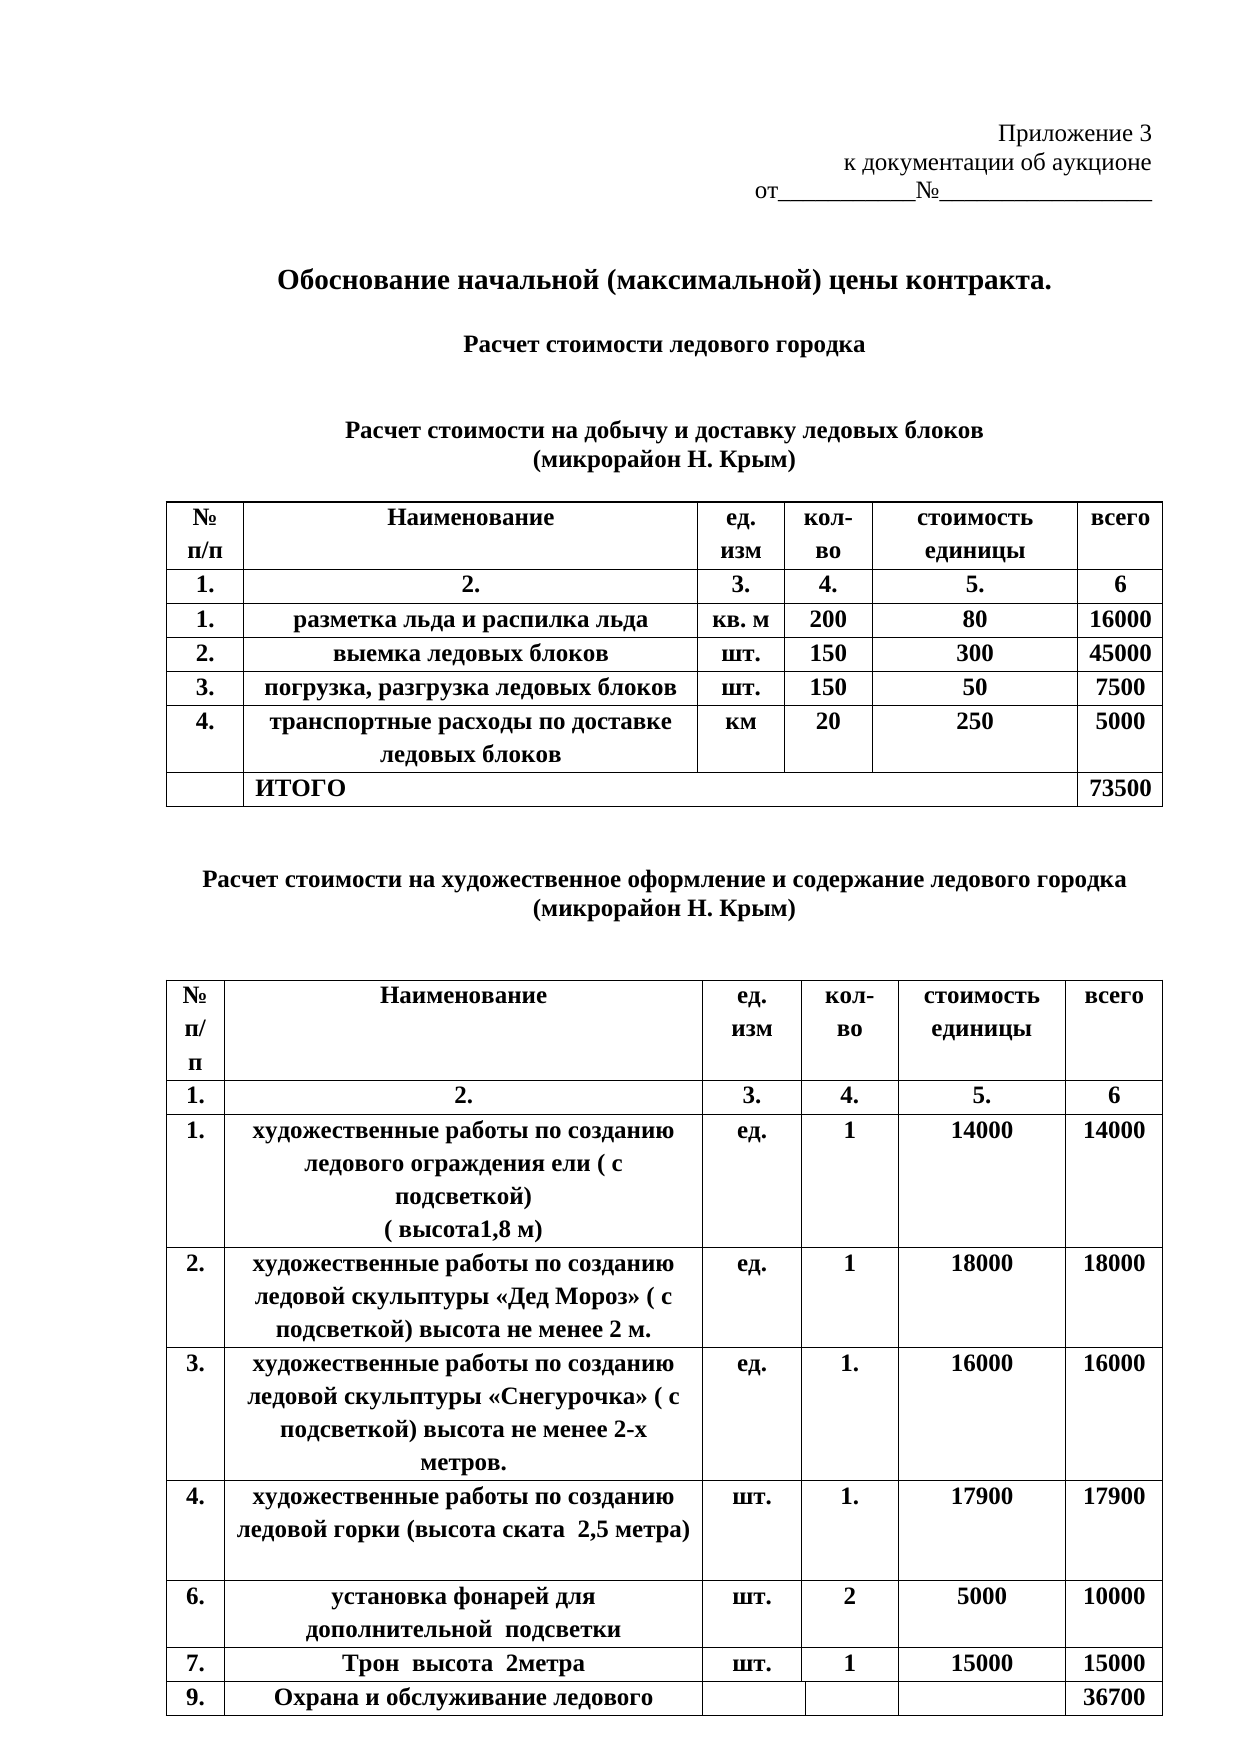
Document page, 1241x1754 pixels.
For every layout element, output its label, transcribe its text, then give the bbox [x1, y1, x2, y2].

table_cell км [698, 706, 784, 772]
text (микрорайон Н. Крым) [177, 444, 1152, 473]
table_cell 1. [802, 1481, 898, 1580]
table_cell 45000 [1078, 638, 1162, 671]
text Приложение 3 [177, 118, 1152, 147]
table_header Наименование [225, 981, 702, 1079]
table_cell 50 [873, 672, 1077, 705]
table_cell 16000 [899, 1348, 1065, 1480]
table_cell 2. [244, 570, 697, 603]
table_header Наименование [244, 503, 697, 568]
table_cell ИТОГО [244, 773, 1077, 806]
table_cell 2. [167, 1248, 224, 1347]
table_cell шт. [698, 672, 784, 705]
table_cell 1. [167, 1081, 224, 1114]
table_cell 250 [873, 706, 1077, 772]
table_header кол-во [802, 981, 898, 1079]
table_cell Трон высота 2метра [225, 1648, 702, 1681]
table_header № п/п [167, 981, 224, 1079]
table_cell шт. [703, 1648, 801, 1681]
table_cell 16000 [1078, 604, 1162, 637]
table_cell 4. [802, 1081, 898, 1114]
table_cell 150 [785, 638, 872, 671]
table_cell 7500 [1078, 672, 1162, 705]
table_cell художественные работы по созданию ледовой скульптуры «Снегурочка» ( с подсветкой) высота не менее 2-х метров. [225, 1348, 702, 1480]
table_cell [806, 1682, 898, 1715]
table_cell кв. м [698, 604, 784, 637]
table_cell 18000 [1066, 1248, 1162, 1347]
table_cell 4. [167, 1481, 224, 1580]
text Расчет стоимости на художественное оформление и содержание ледового городка (микрорайон Н. Крым) [177, 864, 1152, 922]
table_cell 7. [167, 1648, 224, 1681]
text Обоснование начальной (максимальной) цены контракта. [177, 262, 1152, 295]
table_header ед. изм [703, 981, 801, 1079]
table_cell 16000 [1066, 1348, 1162, 1480]
table_cell 36700 [1066, 1682, 1162, 1715]
table_cell ед. [703, 1248, 801, 1347]
table_cell 17900 [1066, 1481, 1162, 1580]
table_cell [225, 1682, 702, 1715]
table_cell разметка льда и распилка льда [244, 604, 697, 637]
table_cell 2 [802, 1581, 898, 1647]
table_cell погрузка, разгрузка ледовых блоков [244, 672, 697, 705]
table_header ед. изм [698, 503, 784, 568]
table_cell художественные работы по созданию ледового ограждения ели ( с подсветкой) ( высота1,8 м) [225, 1115, 702, 1247]
table_cell 5000 [899, 1581, 1065, 1647]
table_cell ед. [703, 1115, 801, 1247]
table_cell 17900 [899, 1481, 1065, 1580]
table_cell транспортные расходы по доставке ледовых блоков [244, 706, 697, 772]
table_cell 6. [167, 1581, 224, 1647]
table_cell 1 [802, 1648, 898, 1681]
table_cell ед. [703, 1348, 801, 1480]
table_cell [167, 773, 243, 806]
table_cell художественные работы по созданию ледовой горки (высота ската 2,5 метра) [225, 1481, 702, 1580]
table_cell шт. [698, 638, 784, 671]
table_cell [899, 1682, 1065, 1715]
table_cell 3. [167, 672, 243, 705]
table_header стоимость единицы [873, 503, 1077, 568]
table_cell 1 [802, 1115, 898, 1247]
table_cell 15000 [899, 1648, 1065, 1681]
table_header кол-во [785, 503, 872, 568]
table_cell 5000 [1078, 706, 1162, 772]
table_header № п/п [167, 503, 243, 568]
table_cell 14000 [899, 1115, 1065, 1247]
table_cell установка фонарей для дополнительной подсветки [225, 1581, 702, 1647]
table_cell 5. [873, 570, 1077, 603]
table_cell 1. [167, 1115, 224, 1247]
table_cell 150 [785, 672, 872, 705]
table_cell 18000 [899, 1248, 1065, 1347]
table_header всего [1066, 981, 1162, 1079]
table_cell 15000 [1066, 1648, 1162, 1681]
table_cell 9. [167, 1682, 224, 1715]
table_cell [703, 1682, 805, 1715]
table_cell 3. [703, 1081, 801, 1114]
table_cell 6 [1078, 570, 1162, 603]
table_cell 3. [698, 570, 784, 603]
table_cell 4. [167, 706, 243, 772]
table_cell 1. [802, 1348, 898, 1480]
table_header стоимость единицы [899, 981, 1065, 1079]
table_cell выемка ледовых блоков [244, 638, 697, 671]
table_cell 300 [873, 638, 1077, 671]
table_cell 2. [167, 638, 243, 671]
text к документации об аукционе [177, 147, 1152, 176]
table_cell 3. [167, 1348, 224, 1480]
table_cell 1 [802, 1248, 898, 1347]
table_cell 4. [785, 570, 872, 603]
table_cell 2. [225, 1081, 702, 1114]
table_cell 1. [167, 570, 243, 603]
text от___________№_________________ [177, 176, 1152, 204]
text Расчет стоимости на добычу и доставку ледовых блоков [177, 415, 1152, 444]
table_cell 200 [785, 604, 872, 637]
table_cell 14000 [1066, 1115, 1162, 1247]
table_cell шт. [703, 1581, 801, 1647]
table_cell 10000 [1066, 1581, 1162, 1647]
table_cell шт. [703, 1481, 801, 1580]
table_cell 20 [785, 706, 872, 772]
text Расчет стоимости ледового городка [177, 329, 1152, 358]
table_cell 5. [899, 1081, 1065, 1114]
table_cell 73500 [1078, 773, 1162, 806]
table_cell 1. [167, 604, 243, 637]
table_cell 6 [1066, 1081, 1162, 1114]
table_cell 80 [873, 604, 1077, 637]
table_header всего [1078, 503, 1162, 568]
table_cell художественные работы по созданию ледовой скульптуры «Дед Мороз» ( с подсветкой) высота не менее . [225, 1248, 702, 1347]
